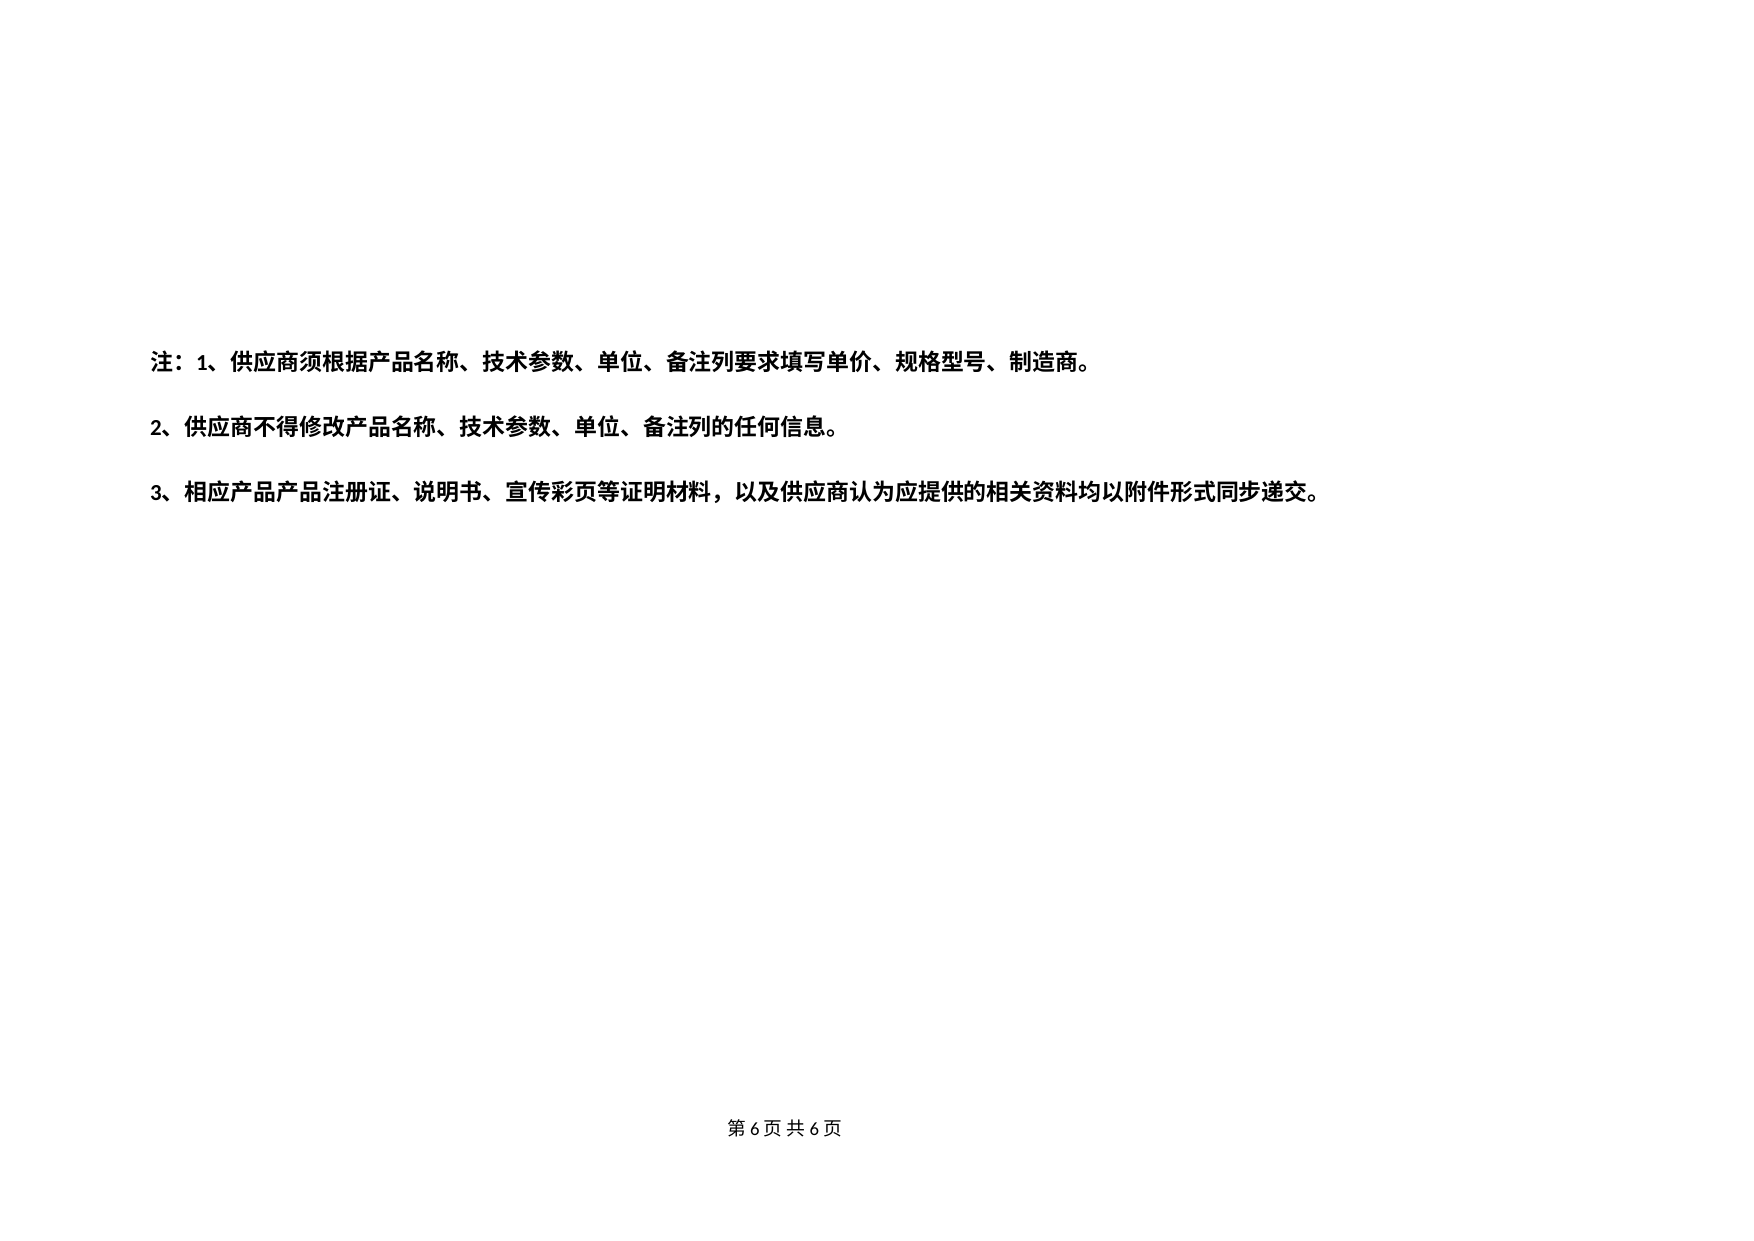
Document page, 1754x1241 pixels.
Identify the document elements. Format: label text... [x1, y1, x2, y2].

text 2、供应商不得修改产品名称、技术参数、单位、备注列的任何信息。 [150, 393, 1604, 458]
text 3、相应产品产品注册证、说明书、宣传彩页等证明材料，以及供应商认为应提供的相关资料均以附件形式同步递交。 [150, 458, 1604, 523]
text 注：1、供应商须根据产品名称、技术参数、单位、备注列要求填写单价、规格型号、制造商。 [150, 328, 1604, 393]
